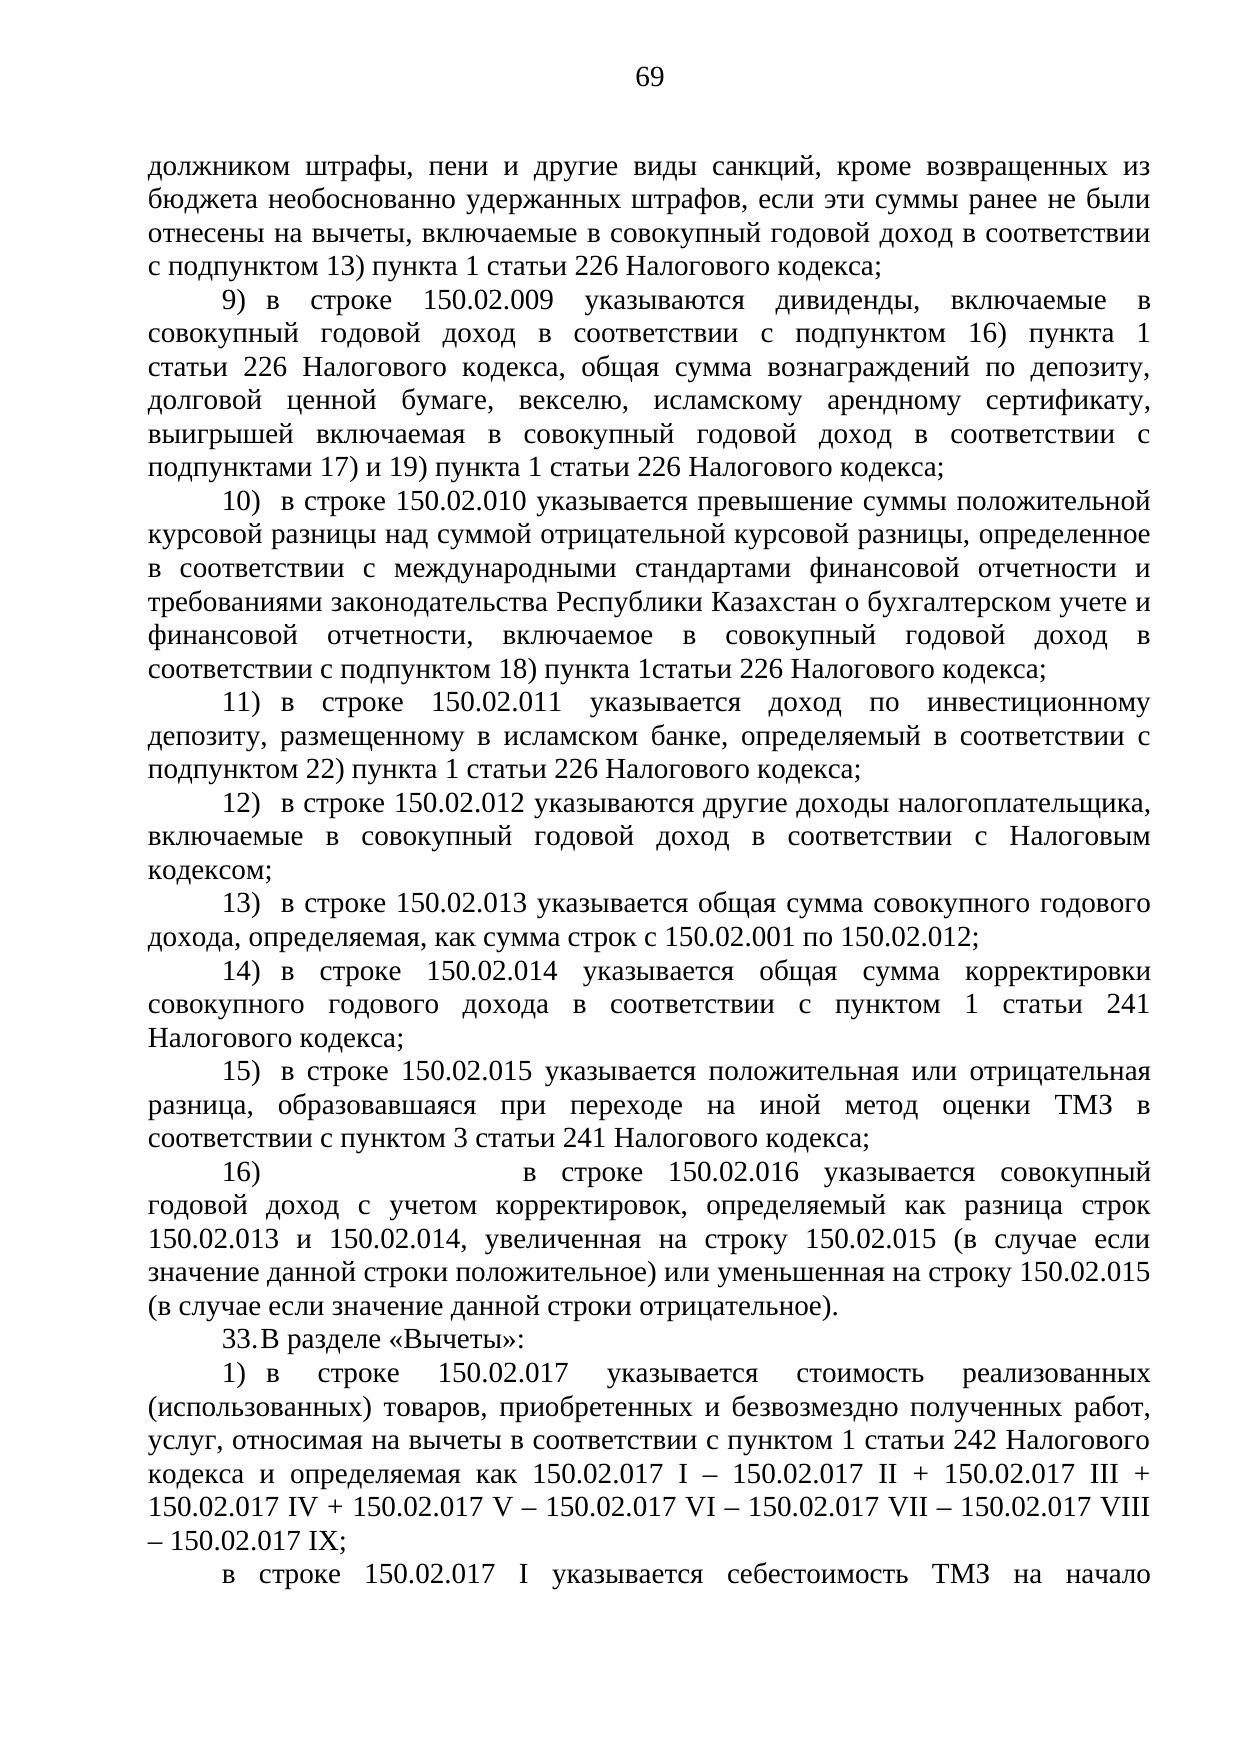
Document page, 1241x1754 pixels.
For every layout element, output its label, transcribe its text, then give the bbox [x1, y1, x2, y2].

list в строке 150.02.017 указывается стоимость реализованных (использованных) товаров, приобретенных и безвозмездно полученных работ, услуг, относимая на вычеты в соответствии с пунктом 1 статьи 242 Налогового кодекса и определяемая как 150.02.017 I – 150.02.017 II + 150.02.017 III + 150.02.017 IV + 150.02.017 V – 150.02.017 VI – 150.02.017 VII – 150.02.017 VIII – 150.02.017 IX; [148, 1355, 1152, 1556]
list в строке 150.02.014 указывается общая сумма корректировки совокупного годового дохода в соответствии с пунктом 1 статьи 241 Налогового кодекса; [148, 953, 1152, 1053]
list в строке 150.02.009 указываются дивиденды, включаемые в совокупный годовой доход в соответствии с подпунктом 16) пункта 1 статьи 226 Налогового кодекса, общая сумма вознаграждений по депозиту, долговой ценной бумаге, векселю, исламскому арендному сертификату, выигрышей включаемая в совокупный годовой доход в соответствии с подпунктами 17) и 19) пункта 1 статьи 226 Налогового кодекса; [148, 282, 1152, 483]
list в строке 150.02.011 указывается доход по инвестиционному депозиту, размещенному в исламском банке, определяемый в соответствии с подпунктом 22) пункта 1 статьи 226 Налогового кодекса; [148, 684, 1152, 785]
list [148, 148, 1152, 282]
list в строке 150.02.013 указывается общая сумма совокупного годового дохода, определяемая, как сумма строк с 150.02.001 по 150.02.012; [148, 886, 1152, 953]
list в строке 150.02.010 указывается превышение суммы положительной курсовой разницы над суммой отрицательной курсовой разницы, определенное в соответствии с международными стандартами финансовой отчетности и требованиями законодательства Республики Казахстан о бухгалтерском учете и финансовой отчетности, включаемое в совокупный годовой доход в соответствии с подпунктом 18) пункта 1статьи 226 Налогового кодекса; [148, 483, 1152, 684]
list в строке 150.02.015 указывается положительная или отрицательная разница, образовавшаяся при переходе на иной метод оценки ТМЗ в соответствии с пунктом 3 статьи 241 Налогового кодекса; [148, 1053, 1152, 1154]
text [148, 1556, 1152, 1590]
list В разделе «Вычеты»: [148, 1322, 1152, 1355]
list в строке 150.02.016 указывается совокупный годовой доход с учетом корректировок, определяемый как разница строк 150.02.013 и 150.02.014, увеличенная на строку 150.02.015 (в случае если значение данной строки положительное) или уменьшенная на строку 150.02.015 (в случае если значение данной строки отрицательное). [148, 1154, 1152, 1322]
list в строке 150.02.012 указываются другие доходы налогоплательщика, включаемые в совокупный годовой доход в соответствии с Налоговым кодексом; [148, 785, 1152, 886]
